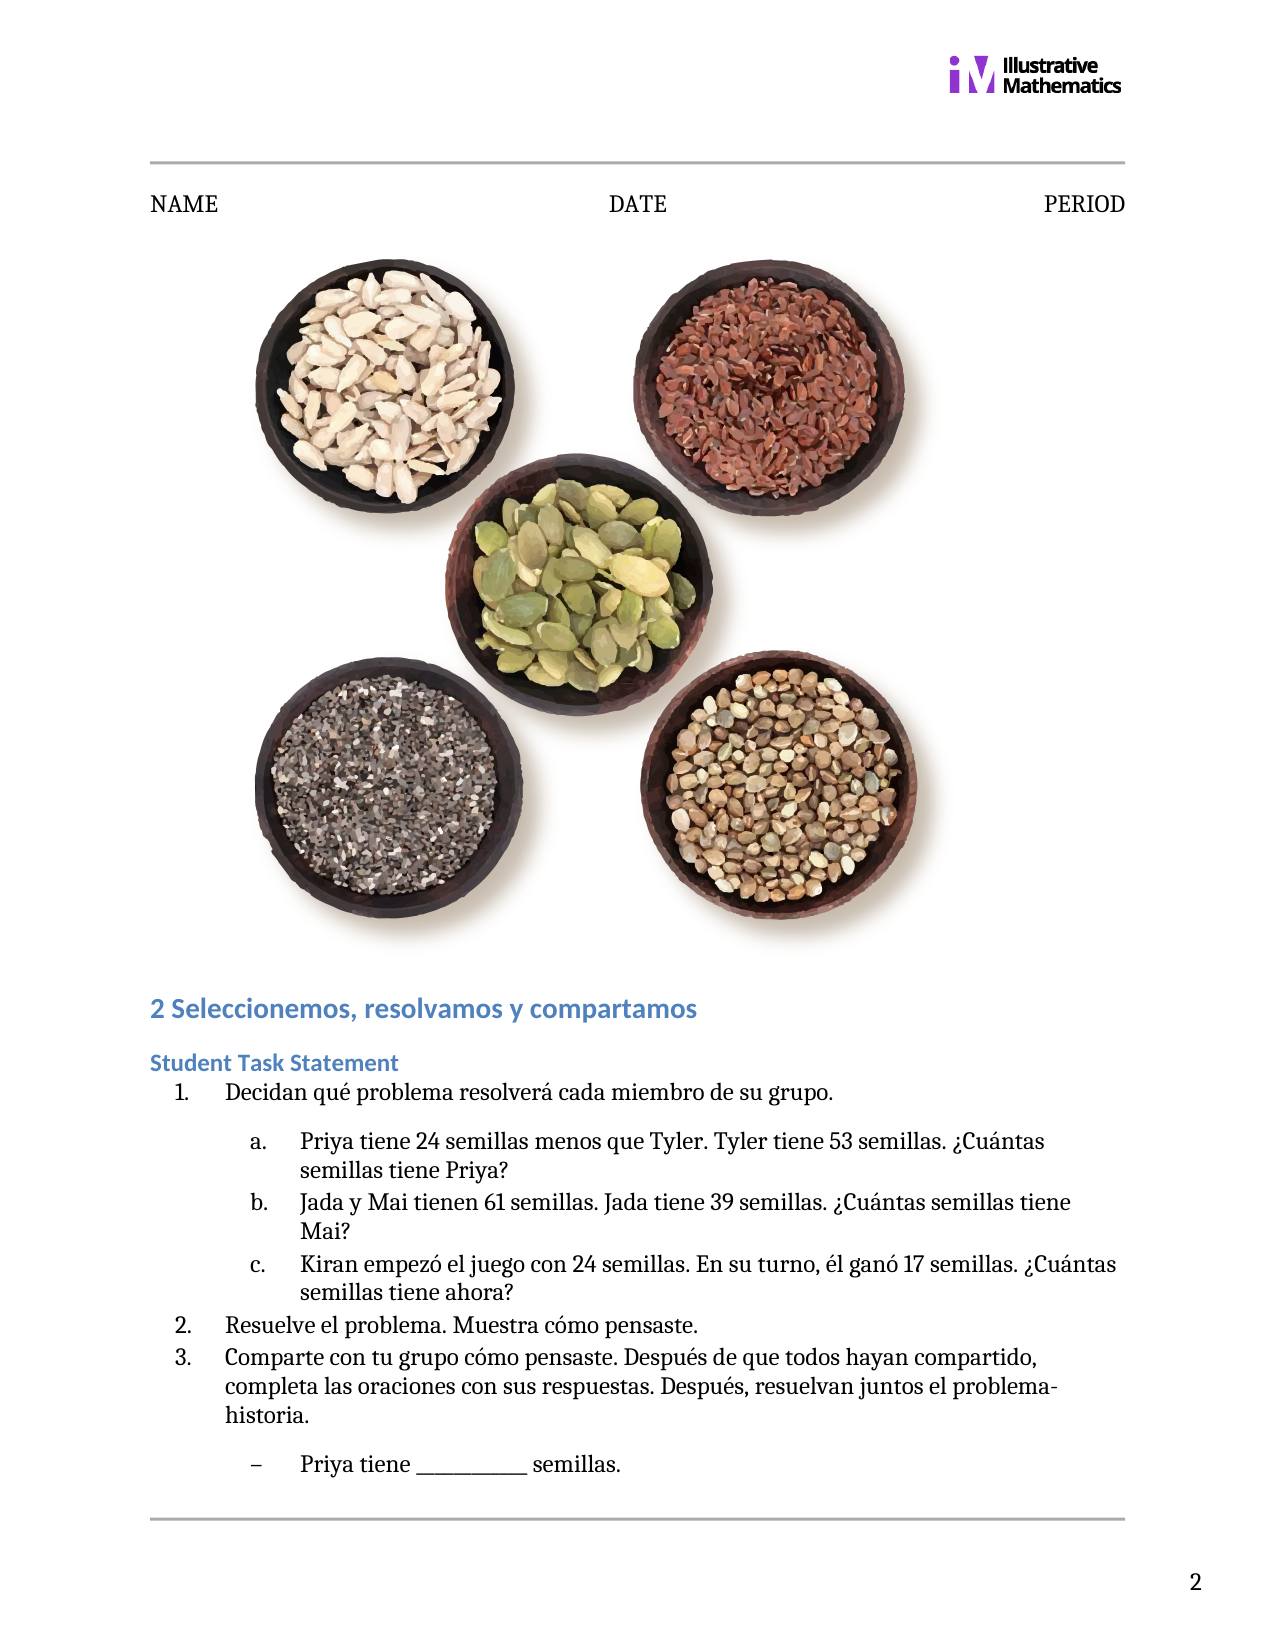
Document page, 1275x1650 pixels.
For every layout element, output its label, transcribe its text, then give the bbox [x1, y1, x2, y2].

subtitle Student Task Statement [150, 1047, 1125, 1077]
list Comparte con tu grupo cómo pensaste. Después de que todos hayan compartido, completa las oraciones con sus respuestas. Después, resuelvan juntos el problema-historia. [175, 1343, 1125, 1429]
list Priya tiene 24 semillas menos que Tyler. Tyler tiene 53 semillas. ¿Cuántas semillas tiene Priya? [250, 1127, 1125, 1184]
list Jada y Mai tienen 61 semillas. Jada tiene 39 semillas. ¿Cuántas semillas tiene Mai? [250, 1188, 1125, 1246]
list Kiran empezó el juego con 24 semillas. En su turno, él ganó 17 semillas. ¿Cuántas semillas tiene ahora? [250, 1249, 1125, 1307]
subtitle 2 Seleccionemos, resolvamos y compartamos [150, 990, 1125, 1026]
picture [243, 247, 962, 964]
list Resuelve el problema. Muestra cómo pensaste. [175, 1311, 1125, 1339]
list Priya tiene ____________ semillas. [250, 1450, 1125, 1479]
list Decidan qué problema resolverá cada miembro de su grupo. [175, 1077, 1125, 1106]
picture [949, 55, 1121, 93]
